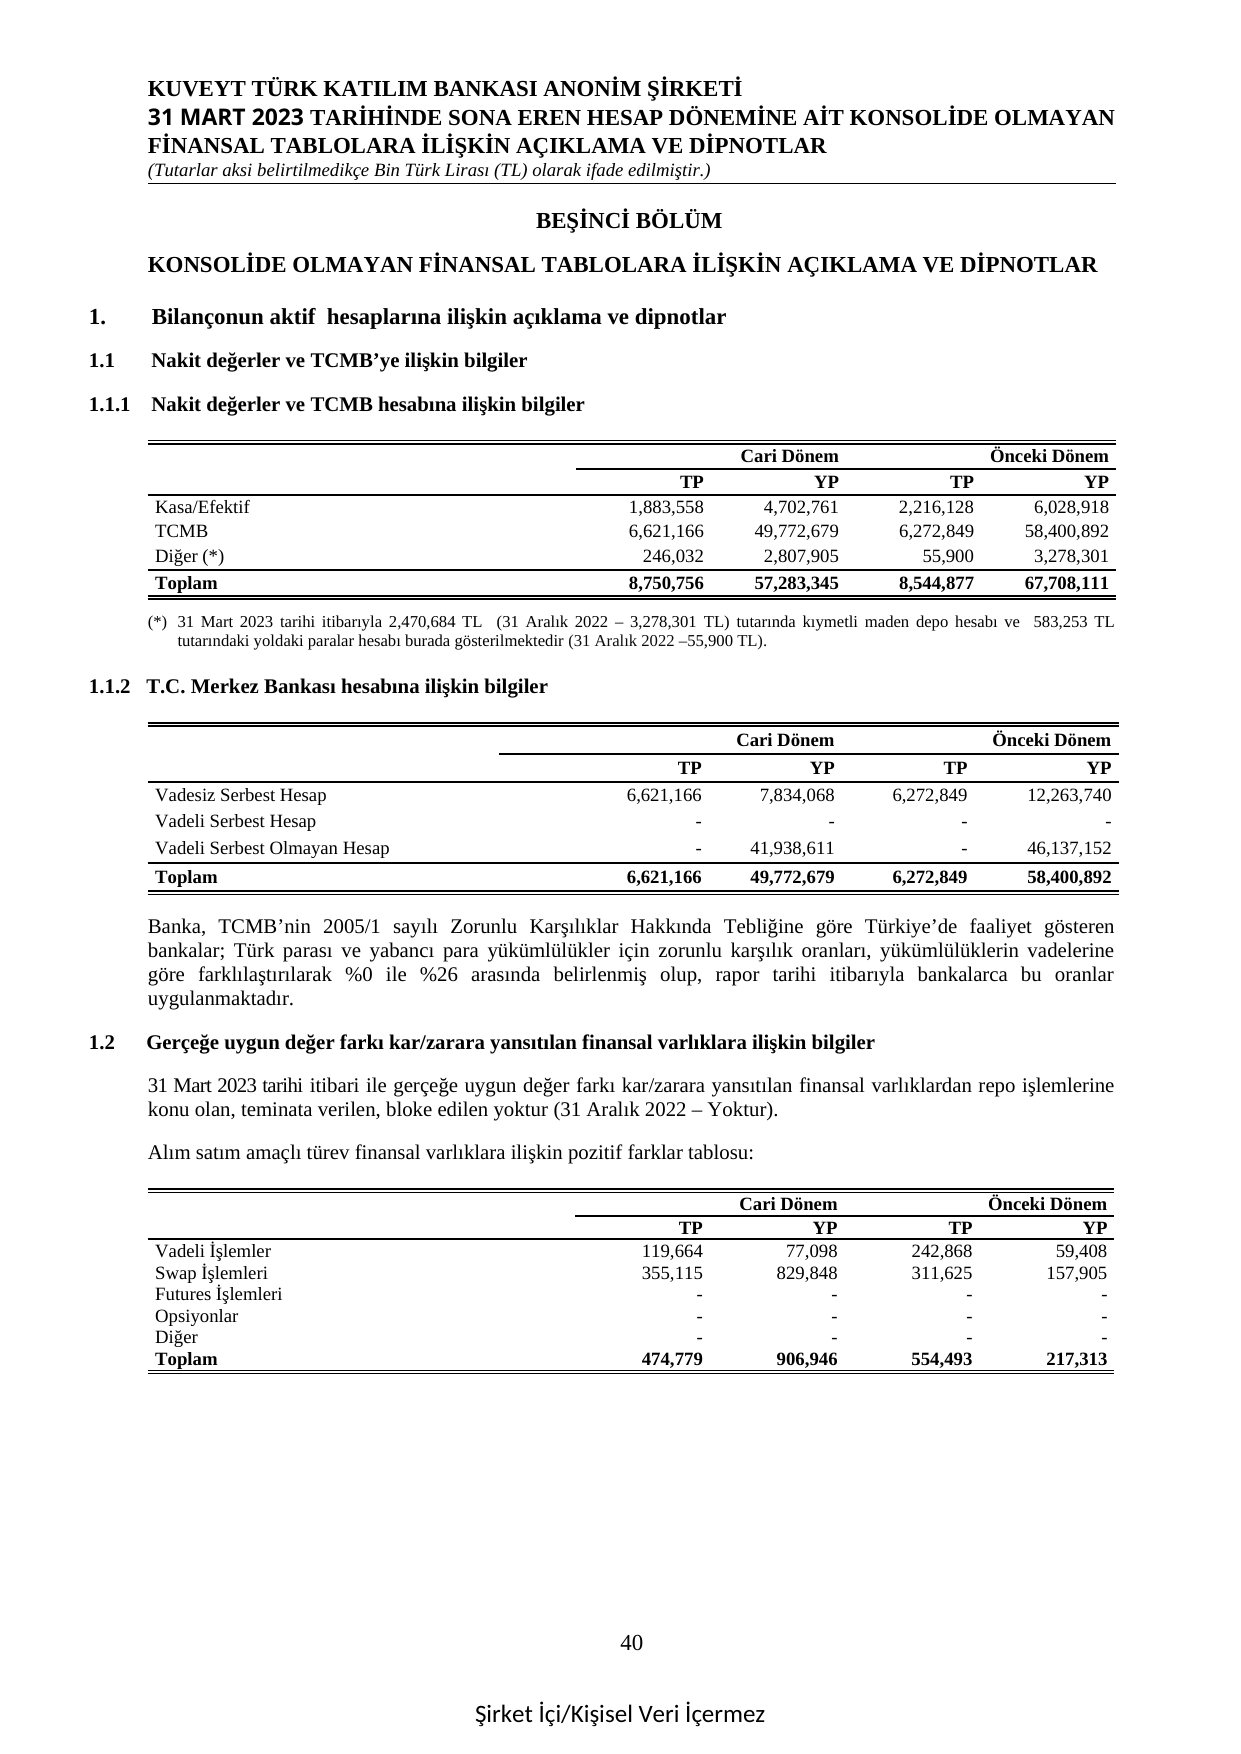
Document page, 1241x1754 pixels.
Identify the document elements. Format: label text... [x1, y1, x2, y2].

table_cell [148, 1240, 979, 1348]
text 1.1.1 Nakit değerler ve TCMB hesabına ilişkin bilgiler [89, 392, 1116, 416]
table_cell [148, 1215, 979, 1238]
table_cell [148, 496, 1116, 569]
text KONSOLİDE OLMAYAN FİNANSAL TABLOLARA İLİŞKİN AÇIKLAMA VE DİPNOTLAR [148, 252, 1160, 301]
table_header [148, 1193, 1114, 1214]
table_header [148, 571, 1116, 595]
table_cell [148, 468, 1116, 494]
text 31 Mart 2023 tarihi itibari ile gerçeğe uygun değer farkı kar/zarara yansıtılan finansal varlıklardan repo işlemlerine konu olan, teminata verilen, bloke edilen yoktur (31 Aralık 2022 – Yoktur). [148, 1073, 1116, 1121]
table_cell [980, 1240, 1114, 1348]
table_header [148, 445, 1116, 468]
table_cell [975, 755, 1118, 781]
text 1.2 Gerçeğe uygun değer farkı kar/zarara yansıtılan finansal varlıklara ilişkin bilgiler [89, 1029, 1116, 1054]
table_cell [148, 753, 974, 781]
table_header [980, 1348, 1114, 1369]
text (*) 31 Mart 2023 tarihi itibarıyla 2,470,684 TL (31 Aralık 2022 – 3,278,301 TL) tutarında kıymetli maden depo hesabı ve 583,253 TL tutarındaki yoldaki paralar hesabı burada gösterilmektedir (31 Aralık 2022 –55,900 TL). [148, 612, 1116, 650]
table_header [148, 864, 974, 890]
subtitle BEŞİNCİ BÖLÜM [148, 208, 1111, 233]
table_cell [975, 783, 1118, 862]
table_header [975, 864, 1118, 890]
text 1.1.2 T.C. Merkez Bankası hesabına ilişkin bilgiler [89, 674, 1116, 722]
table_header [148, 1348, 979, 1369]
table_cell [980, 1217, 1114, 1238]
text 1. Bilançonun aktif hesaplarına ilişkin açıklama ve dipnotlar [89, 303, 1116, 329]
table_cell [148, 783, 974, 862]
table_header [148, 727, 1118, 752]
text Banka, TCMB’nin 2005/1 sayılı Zorunlu Karşılıklar Hakkında Tebliğine göre Türkiye’de faaliyet gösteren bankalar; Türk parası ve yabancı para yükümlülükler için zorunlu karşılık oranları, yükümlülüklerin vadelerine göre farklılaştırılarak %0 ile %26 arasında belirlenmiş olup, rapor tarihi itibarıyla bankalarca bu oranlar uygulanmaktadır. [148, 914, 1116, 1010]
text 1.1 Nakit değerler ve TCMB’ye ilişkin bilgiler [89, 348, 1116, 372]
text Alım satım amaçlı türev finansal varlıklara ilişkin pozitif farklar tablosu: [89, 1140, 1116, 1164]
